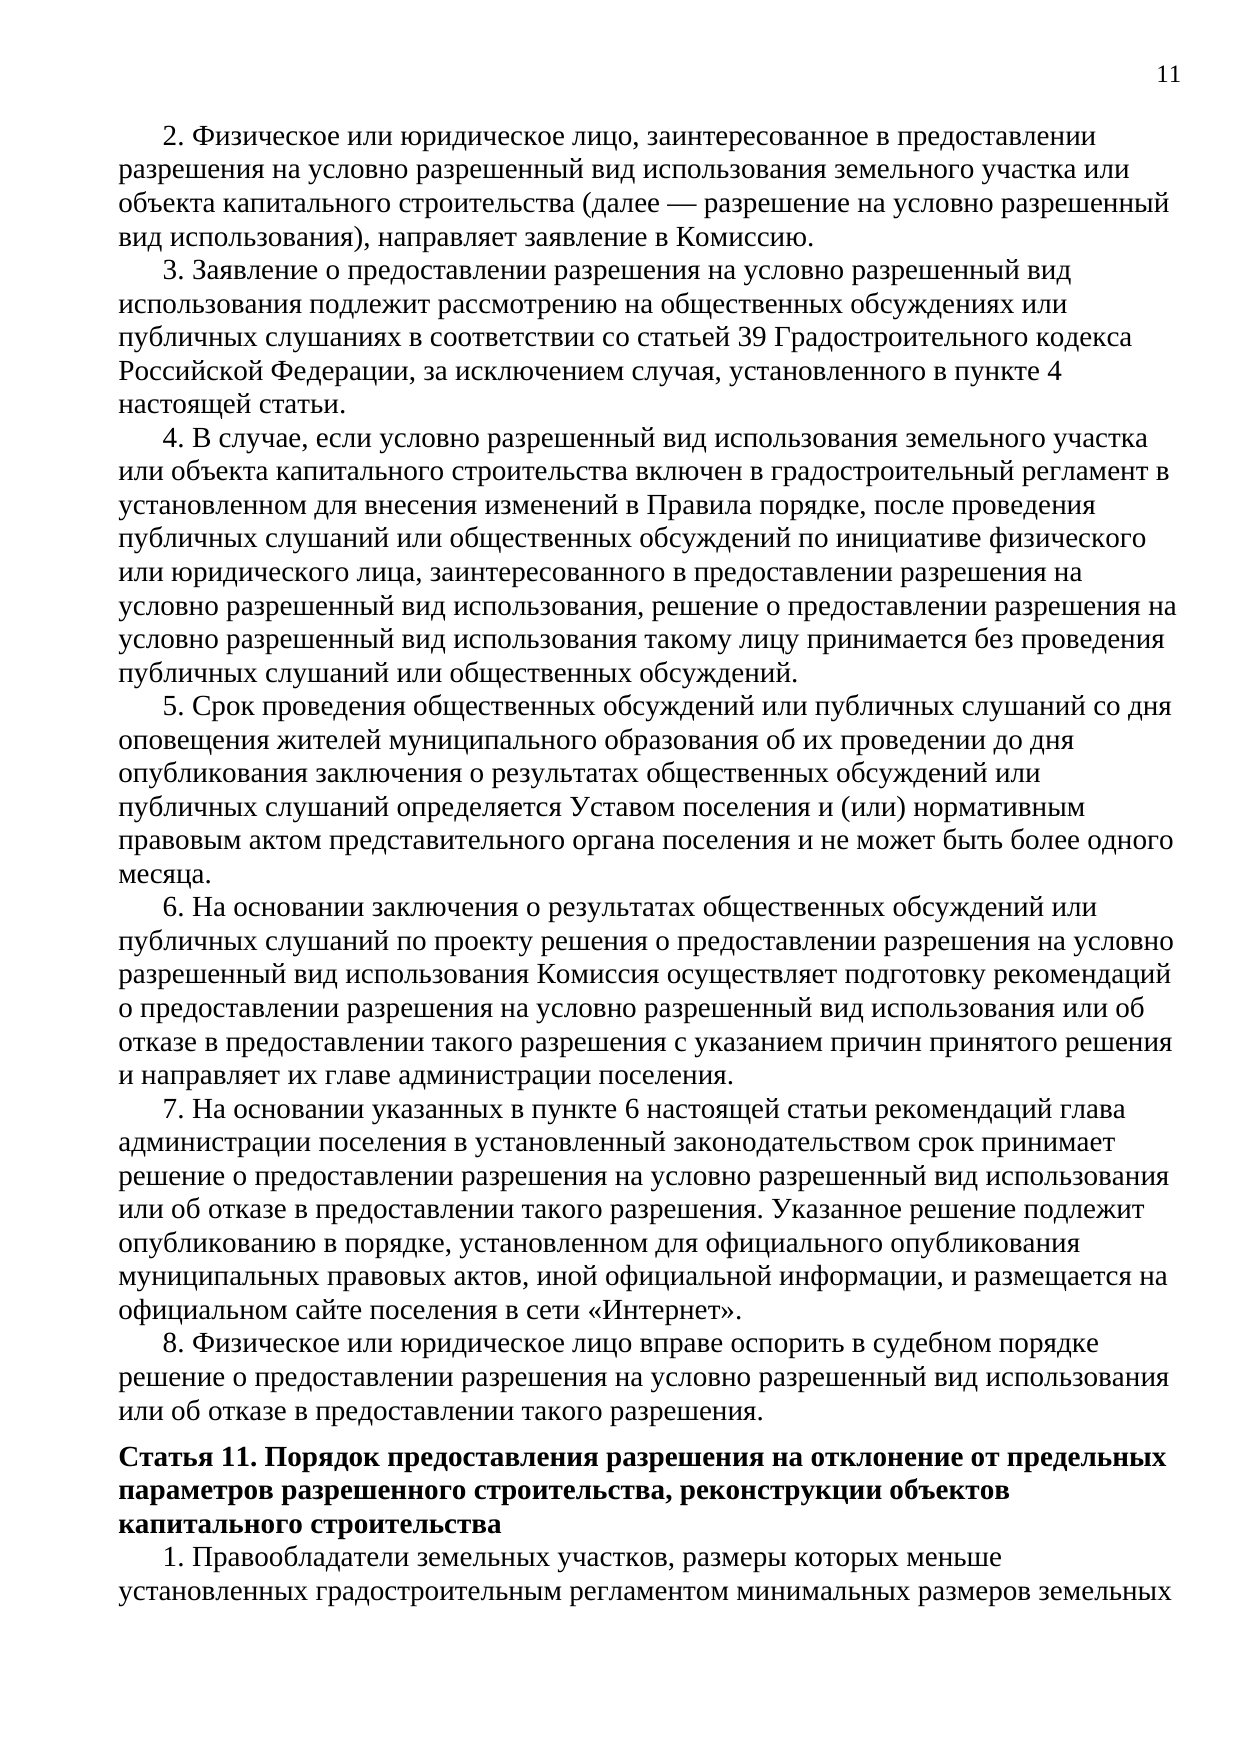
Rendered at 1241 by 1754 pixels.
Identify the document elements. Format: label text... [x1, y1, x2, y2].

list На основании указанных в пункте 6 настоящей статьи рекомендаций глава администрации поселения в установленный законодательством срок принимает решение о предоставлении разрешения на условно разрешенный вид использования или об отказе в предоставлении такого разрешения. Указанное решение подлежит опубликованию в порядке, установленном для официального опубликования муниципальных правовых актов, иной официальной информации, и размещается на официальном сайте поселения в сети «Интернет». [118, 1091, 1181, 1326]
list На основании заключения о результатах общественных обсуждений или публичных слушаний по проекту решения о предоставлении разрешения на условно разрешенный вид использования Комиссия осуществляет подготовку рекомендаций о предоставлении разрешения на условно разрешенный вид использования или об отказе в предоставлении такого разрешения с указанием причин принятого решения и направляет их главе администрации поселения. [118, 889, 1181, 1091]
list Физическое или юридическое лицо, заинтересованное в предоставлении разрешения на условно разрешенный вид использования земельного участка или объекта капитального строительства (далее — разрешение на условно разрешенный вид использования), направляет заявление в Комиссию. [118, 118, 1181, 252]
list Срок проведения общественных обсуждений или публичных слушаний со дня оповещения жителей муниципального образования об их проведении до дня опубликования заключения о результатах общественных обсуждений или публичных слушаний определяется Уставом поселения и (или) нормативным правовым актом представительного органа поселения и не может быть более одного месяца. [118, 688, 1181, 889]
list Физическое или юридическое лицо вправе оспорить в судебном порядке решение о предоставлении разрешения на условно разрешенный вид использования или об отказе в предоставлении такого разрешения. [118, 1326, 1181, 1426]
subtitle Статья 11. Порядок предоставления разрешения на отклонение от предельных параметров разрешенного строительства, реконструкции объектов капитального строительства [118, 1439, 1181, 1539]
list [118, 1539, 1181, 1606]
list В случае, если условно разрешенный вид использования земельного участка или объекта капитального строительства включен в градостроительный регламент в установленном для внесения изменений в Правила порядке, после проведения публичных слушаний или общественных обсуждений по инициативе физического или юридического лица, заинтересованного в предоставлении разрешения на условно разрешенный вид использования, решение о предоставлении разрешения на условно разрешенный вид использования такому лицу принимается без проведения публичных слушаний или общественных обсуждений. [118, 420, 1181, 688]
list Заявление о предоставлении разрешения на условно разрешенный вид использования подлежит рассмотрению на общественных обсуждениях или публичных слушаниях в соответствии со статьей 39 Градостроительного кодекса Российской Федерации, за исключением случая, установленного в пункте 4 настоящей статьи. [118, 252, 1181, 420]
